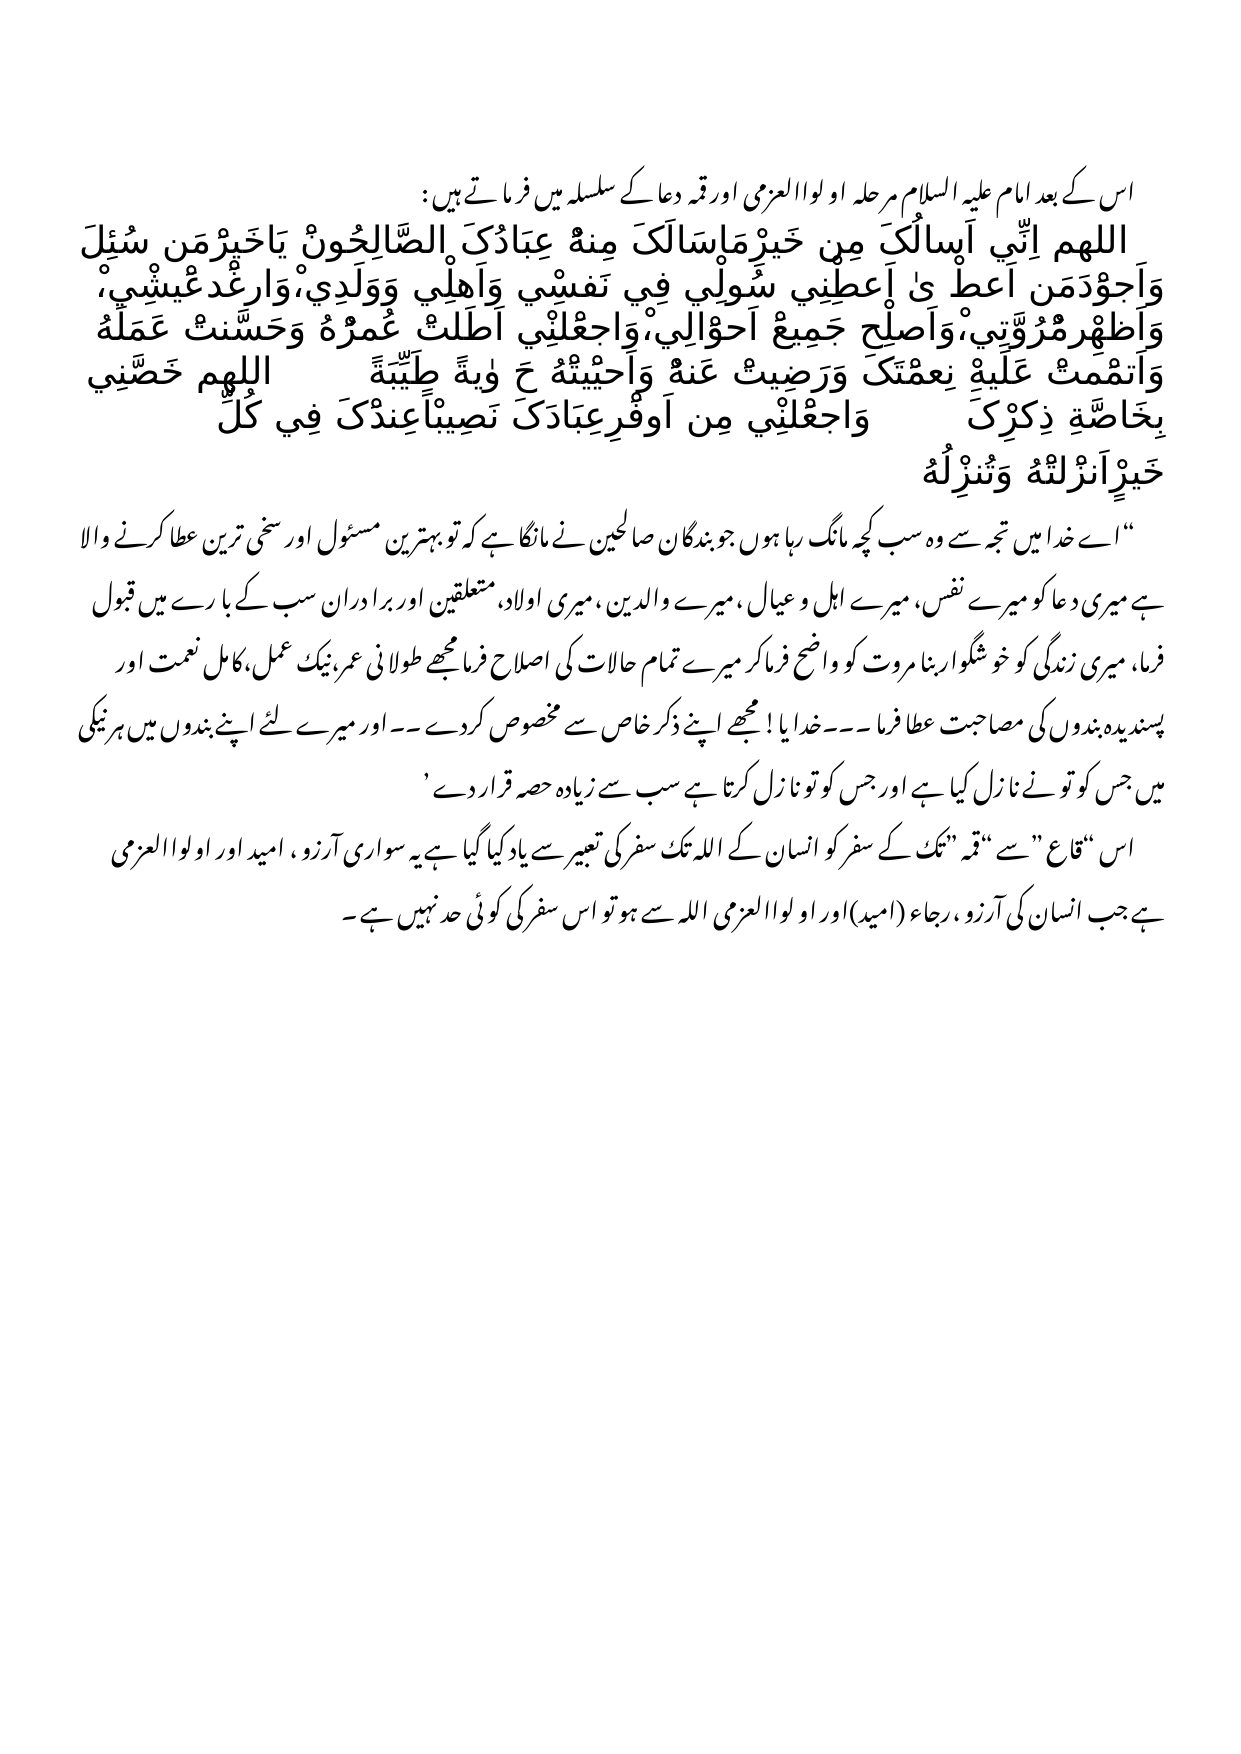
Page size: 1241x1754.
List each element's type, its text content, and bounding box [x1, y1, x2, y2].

text اس “قاع ”سے “قمہ ”تک کے سفر کو انسان کے الله تک سفر کی تعبير سے یاد کيا گيا ہے یہ سواری آرزو ، اميد اور اولواالعزمی ہے جب انسان کی آرزو ،رجاء (اميد)اور او لواالعزمی الله سے ہو تو اس سفر کی کو ئی حد نہيں ہے ۔ [75, 812, 1165, 937]
text “اے خدا ميں تجه سے وہ سب کچه مانگ رہا ہوں جو بندگان صالحين نے مانگا ہے کہ تو بہترین مسئول اور سخی ترین عطا کرنے والا ہے ميری د عا کو ميرے نفس، ميرے اہل و عيال ،ميرے والدین ،ميری اولاد،متعلقين اور برا دران سب کے با رے ميں قبول فرما، ميری زندگی کو خو شگوار بنا مروت کو واضح فرماکر ميرے تمام حالات کی اصلاح فرما مجھے طولا نی عمر،نيک عمل،کامل نعمت اور پسندیدہ بندوں کی مصاحبت عطا فرما ۔۔۔خدا یا! مجھے اپنے ذکر خاص سے مخصوص کردے ۔۔اور ميرے لئے اپنے بندوں ميں ہر نيکی ميں جس کو تو نے نا زل کيا ہے اور جس کو تو نا زل کرتا ہے سب سے زیادہ حصہ قرار دے ’ [75, 499, 1165, 812]
text اللهم اِنِّي اَسالُکَ مِن خَيرِْمَاسَالَکَ مِنهُْ عِبَادُکَ الصَّالِحُونَْ یَاخَيرَْمَن سُئِلَ وَاَجوَْدَمَن اَعطْ یٰ اَعطِْنِي سُولِْي فِي نَفسِْي وَاَهلِْي وَوَلَدِي،ْوَارغَْدعَْيشِْي،ْ وَاَظهِْرمُْرُوَّتِي،ْوَاَصلِْح جَمِيعَْ اَحوَْالِي،ْوَاجعَْلنِْي اَطَلتَْ عُمرُْهُ وَحَسَّنتَْ عَمَلَهُ وَاَتمَْمتَْ عَلَيهِْ نِعمَْتَکَ وَرَضِيتَْ عَنهُْ وَاَحيَْيتَْهُ حَ وٰيةً طَيِّبَةً اللهم خَصَّنِي بِخَاصَّةِ ذِکرِْکَ وَاجعَْلنِْي مِن اَوفَْرِعِبَادَکَ نَصِيبْاًعِندَْکَ فِي کُلِّ خَيرٍْاَنزَْلتَْهُ وَتُنزِْلُهُ [75, 219, 1165, 499]
text اس کے بعد امام عليہ السلام مر حلہ او لواالعزمی اور قمہ دعا کے سلسلہ ميں فر ما تے ہيں : [75, 156, 1165, 219]
